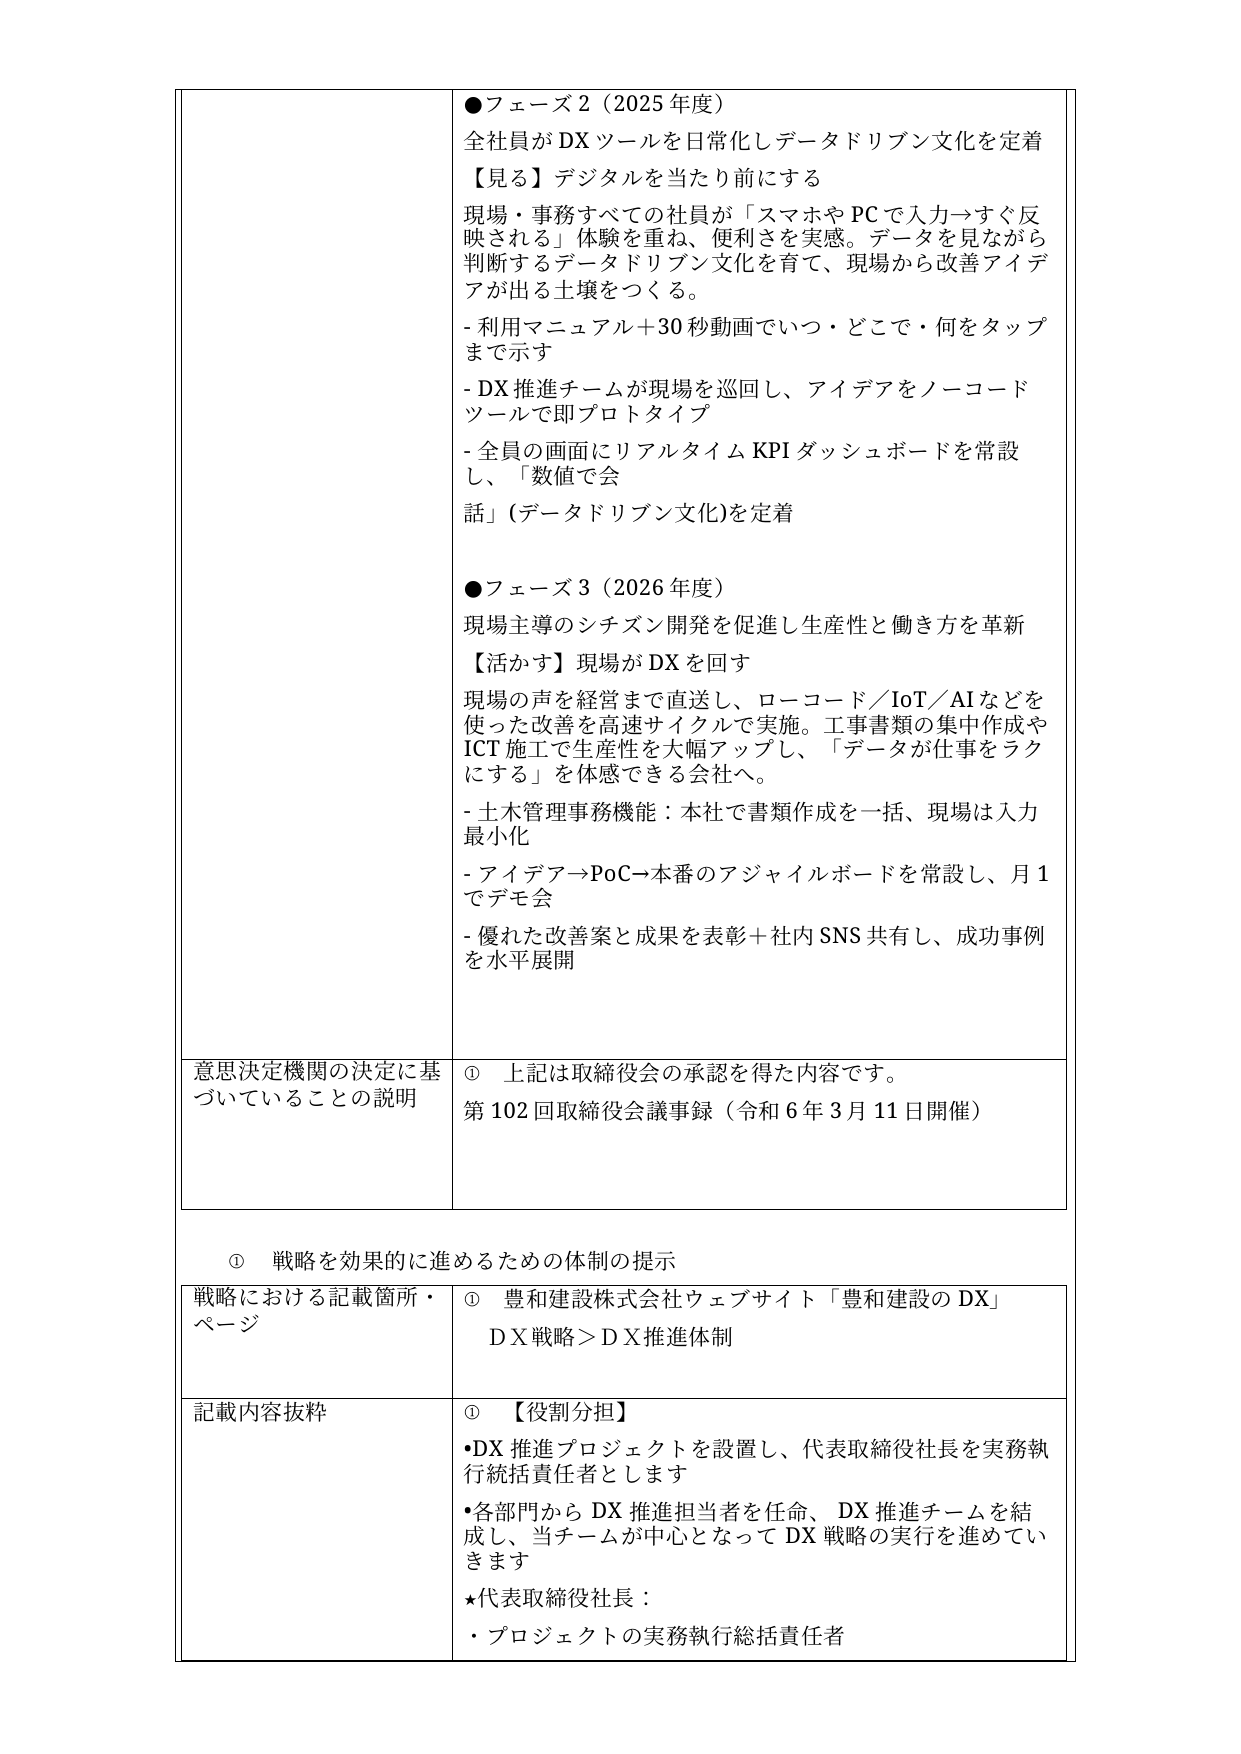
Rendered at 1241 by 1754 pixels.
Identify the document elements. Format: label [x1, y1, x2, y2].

table_cell [176, 90, 1075, 1661]
